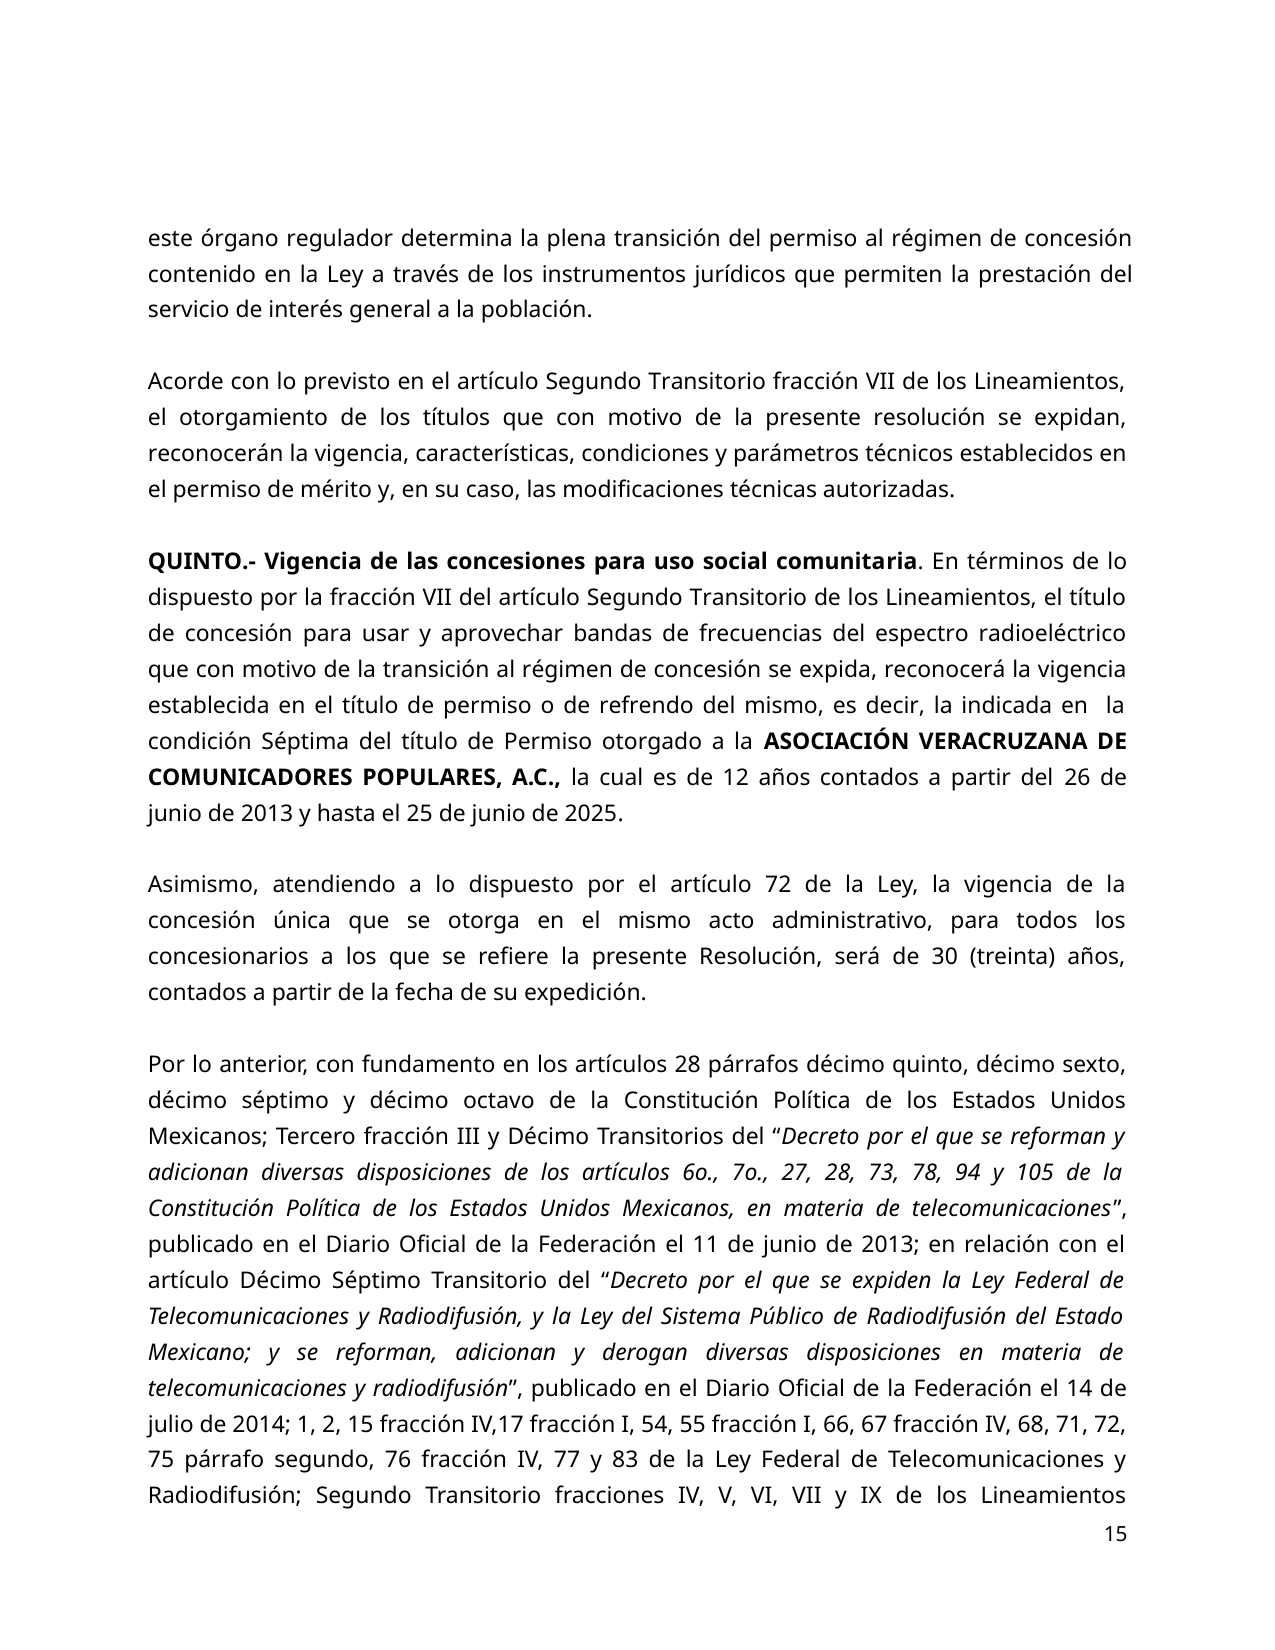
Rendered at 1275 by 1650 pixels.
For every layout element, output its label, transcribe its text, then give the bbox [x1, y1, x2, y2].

text Asimismo, atendiendo a lo dispuesto por el artículo 72 de la Ley, la vigencia de la concesión única que se otorga en el mismo acto administrativo, para todos los concesionarios a los que se refiere la presente Resolución, será de 30 (treinta) años, contados a partir de la fecha de su expedición. [148, 868, 1127, 1007]
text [148, 222, 1134, 325]
text Acorde con lo previsto en el artículo Segundo Transitorio fracción VII de los Lineamientos, el otorgamiento de los títulos que con motivo de la presente resolución se expidan, reconocerán la vigencia, características, condiciones y parámetros técnicos establecidos en el permiso de mérito y, en su caso, las modificaciones técnicas autorizadas. [148, 365, 1127, 504]
text QUINTO.- Vigencia de las concesiones para uso social comunitaria. En términos de lo dispuesto por la fracción VII del artículo Segundo Transitorio de los Lineamientos, el título de concesión para usar y aprovechar bandas de frecuencias del espectro radioeléctrico que con motivo de la transición al régimen de concesión se expida, reconocerá la vigencia establecida en el título de permiso o de refrendo del mismo, es decir, la indicada en la condición Séptima del título de Permiso otorgado a la ASOCIACIÓN VERACRUZANA DE COMUNICADORES POPULARES, A.C., la cual es de 12 años contados a partir del 26 de junio de 2013 y hasta el 25 de junio de 2025. [148, 545, 1127, 828]
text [148, 1048, 1127, 1511]
